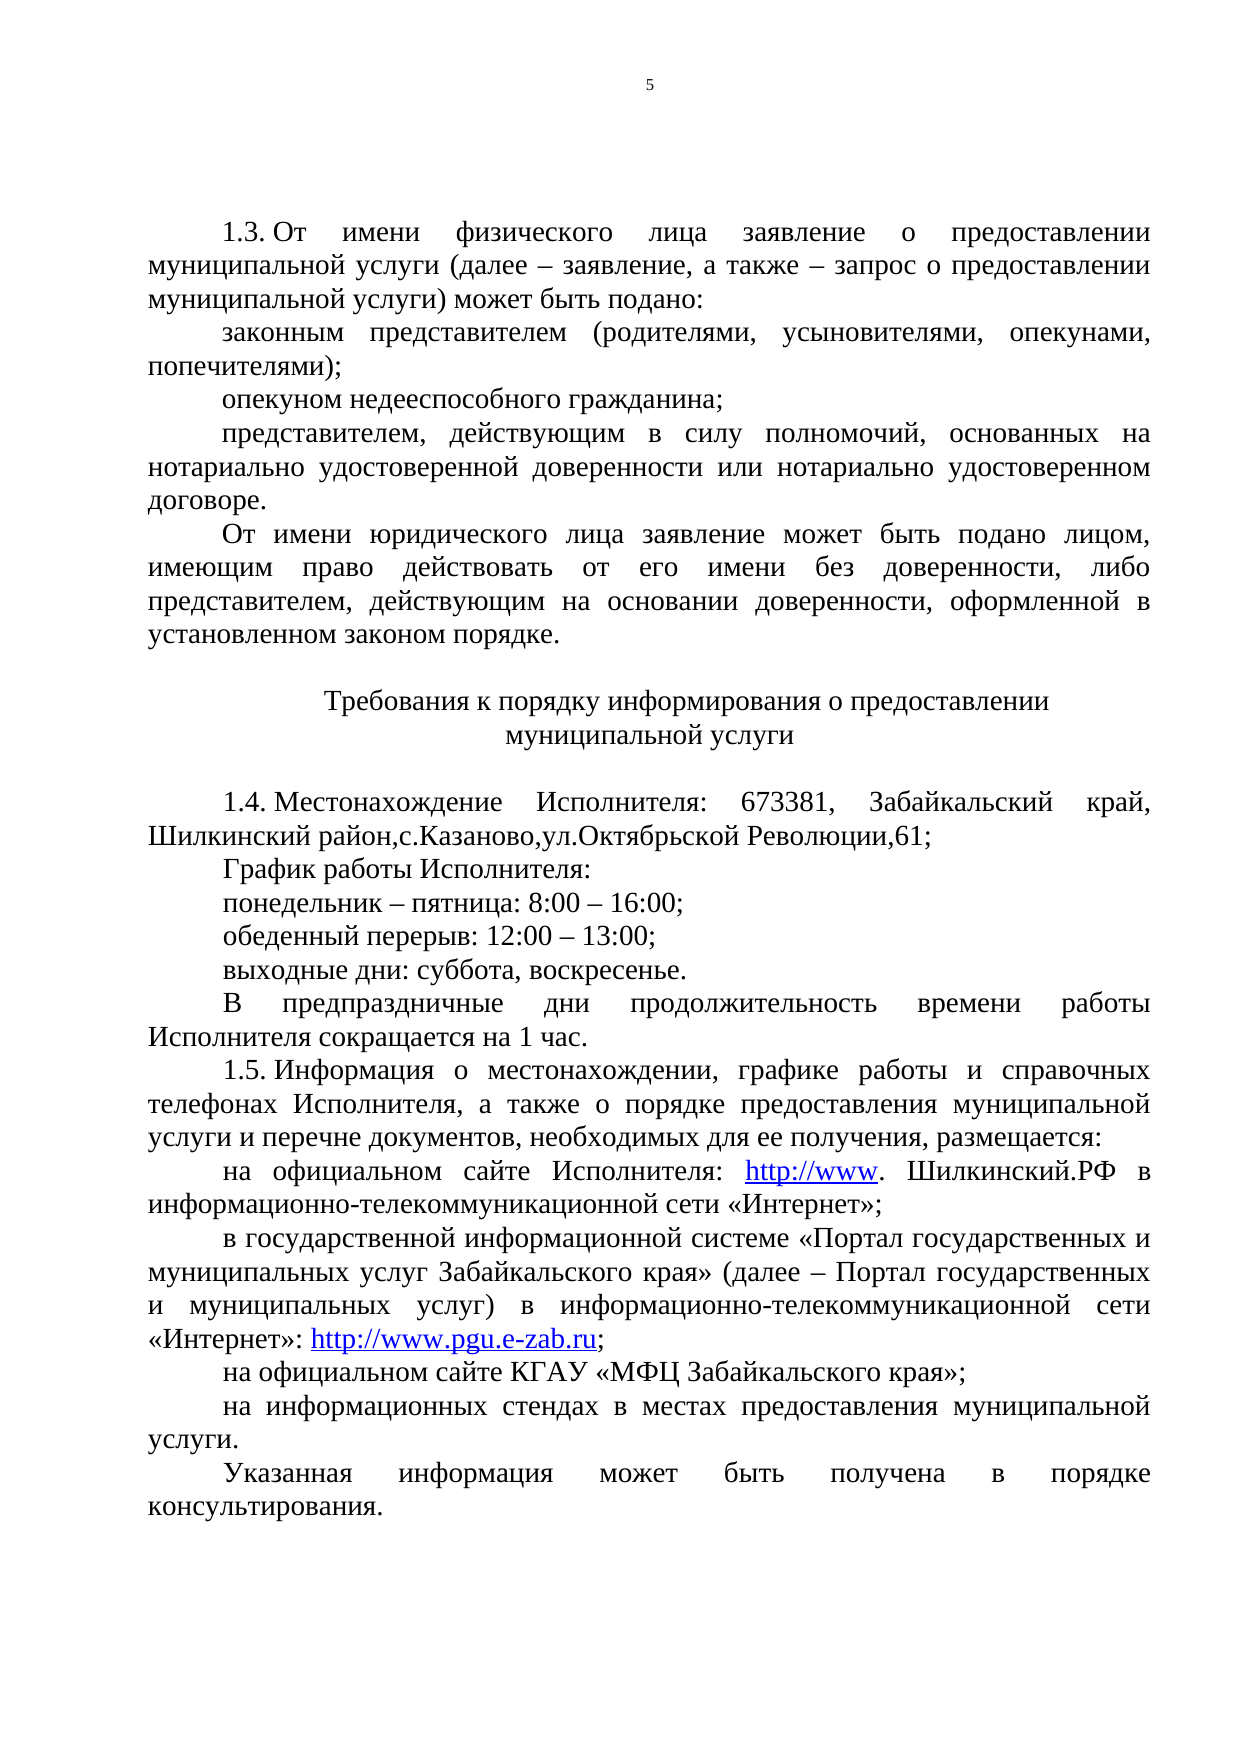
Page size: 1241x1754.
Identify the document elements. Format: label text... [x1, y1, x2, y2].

text выходные дни: суббота, воскресенье. [148, 952, 1152, 985]
text в государственной информационной системе «Портал государственных и муниципальных услуг Забайкальского края» (далее – Портал государственных и муниципальных услуг) в информационно-телекоммуникационной сети «Интернет»: http://www.pgu.e-zab.ru; [148, 1220, 1152, 1354]
text 1.5. Информация о местонахождении, графике работы и справочных телефонах Исполнителя, а также о порядке предоставления муниципальной услуги и перечне документов, необходимых для ее получения, размещается: [148, 1052, 1152, 1153]
text на информационных стендах в местах предоставления муниципальной услуги. [148, 1388, 1152, 1455]
text 1.3. От имени физического лица заявление о предоставлении муниципальной услуги (далее – заявление, а также – запрос о предоставлении муниципальной услуги) может быть подано: [148, 214, 1152, 314]
text опекуном недееспособного гражданина; [148, 382, 1152, 415]
text представителем, действующим в силу полномочий, основанных на нотариально удостоверенной доверенности или нотариально удостоверенном договоре. [148, 415, 1152, 516]
text От имени юридического лица заявление может быть подано лицом, имеющим право действовать от его имени без доверенности, либо представителем, действующим на основании доверенности, оформленной в установленном законом порядке. [148, 516, 1152, 650]
text Указанная информация может быть получена в порядке консультирования. [148, 1455, 1152, 1522]
text Требования к порядку информирования о предоставлении муниципальной услуги [148, 683, 1152, 751]
text 1.4. Местонахождение Исполнителя: 673381, Забайкальский край, Шилкинский район,с.Казаново,ул.Октябрьской Революции,61; [148, 784, 1152, 851]
text В предпраздничные дни продолжительность времени работы Исполнителя сокращается на 1 час. [148, 985, 1152, 1052]
text График работы Исполнителя: [148, 851, 1152, 885]
text обеденный перерыв: 12:00 – 13:00; [148, 918, 1152, 952]
text понедельник – пятница: 8:00 – 16:00; [148, 885, 1152, 918]
text на официальном сайте Исполнителя: http://www. Шилкинский.РФ в информационно-телекоммуникационной сети «Интернет»; [148, 1153, 1152, 1220]
text законным представителем (родителями, усыновителями, опекунами, попечителями); [148, 314, 1152, 382]
text на официальном сайте КГАУ «МФЦ Забайкальского края»; [148, 1354, 1152, 1388]
